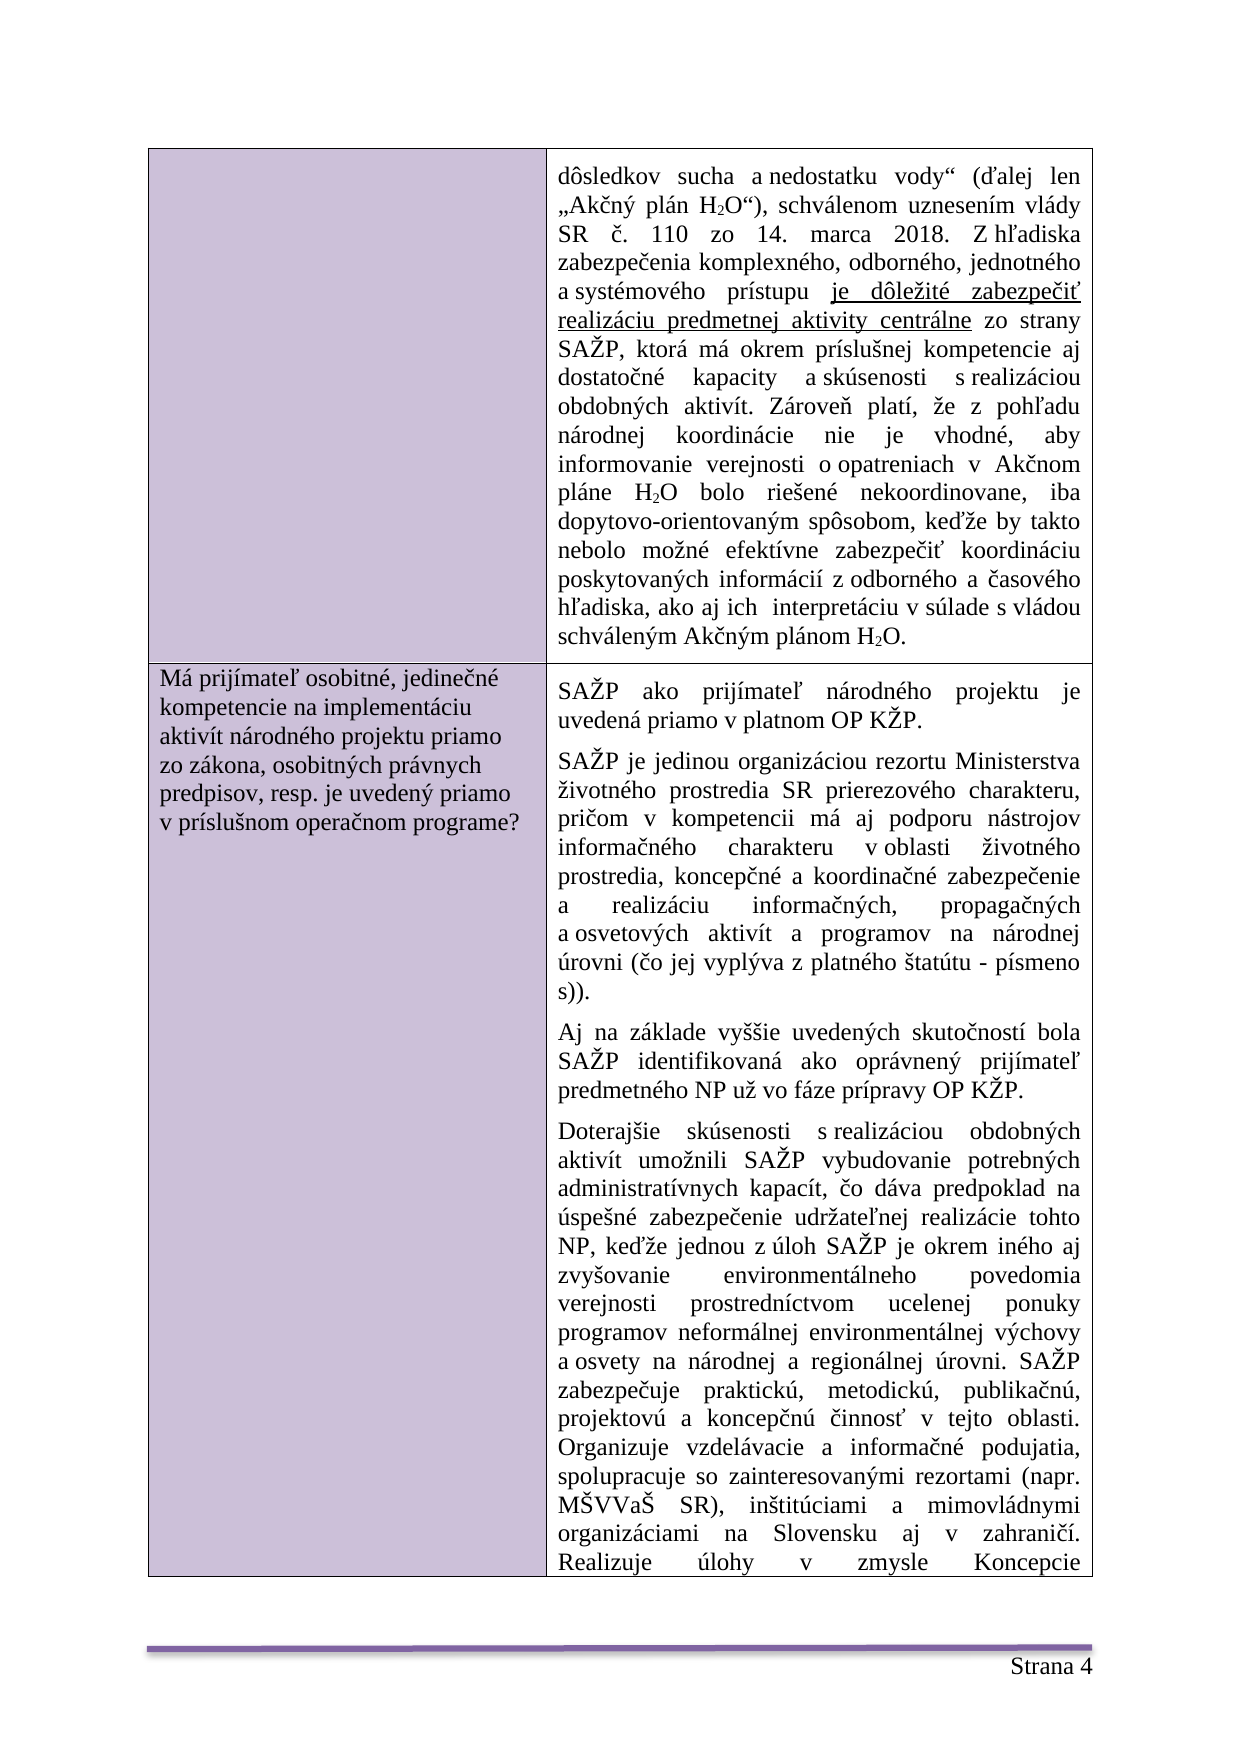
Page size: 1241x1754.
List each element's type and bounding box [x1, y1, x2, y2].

table_header [149, 149, 546, 662]
table_cell [547, 664, 1092, 1576]
table_cell [149, 664, 546, 1576]
table_header [547, 149, 1092, 662]
